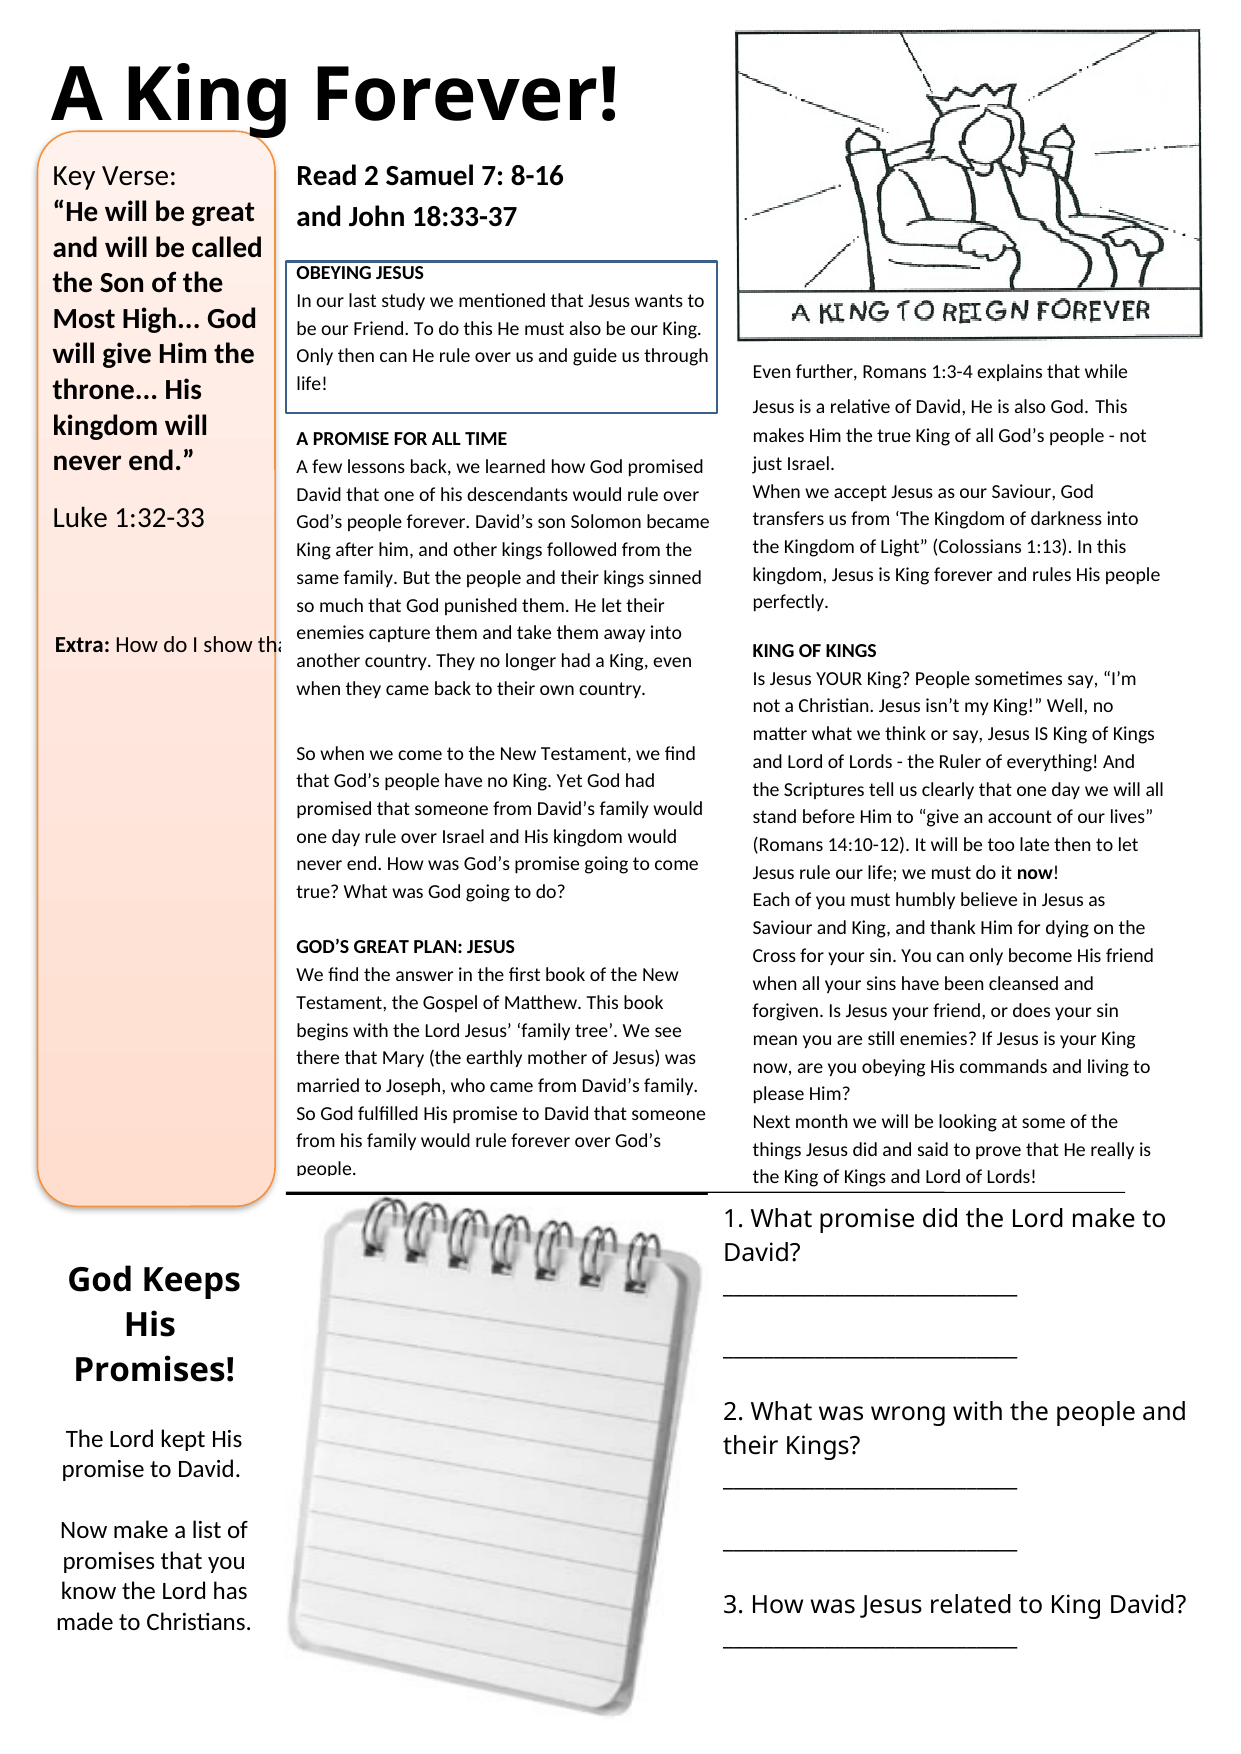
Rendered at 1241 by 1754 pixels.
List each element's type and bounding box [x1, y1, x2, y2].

picture [734, 21, 1208, 347]
picture [264, 1193, 718, 1723]
